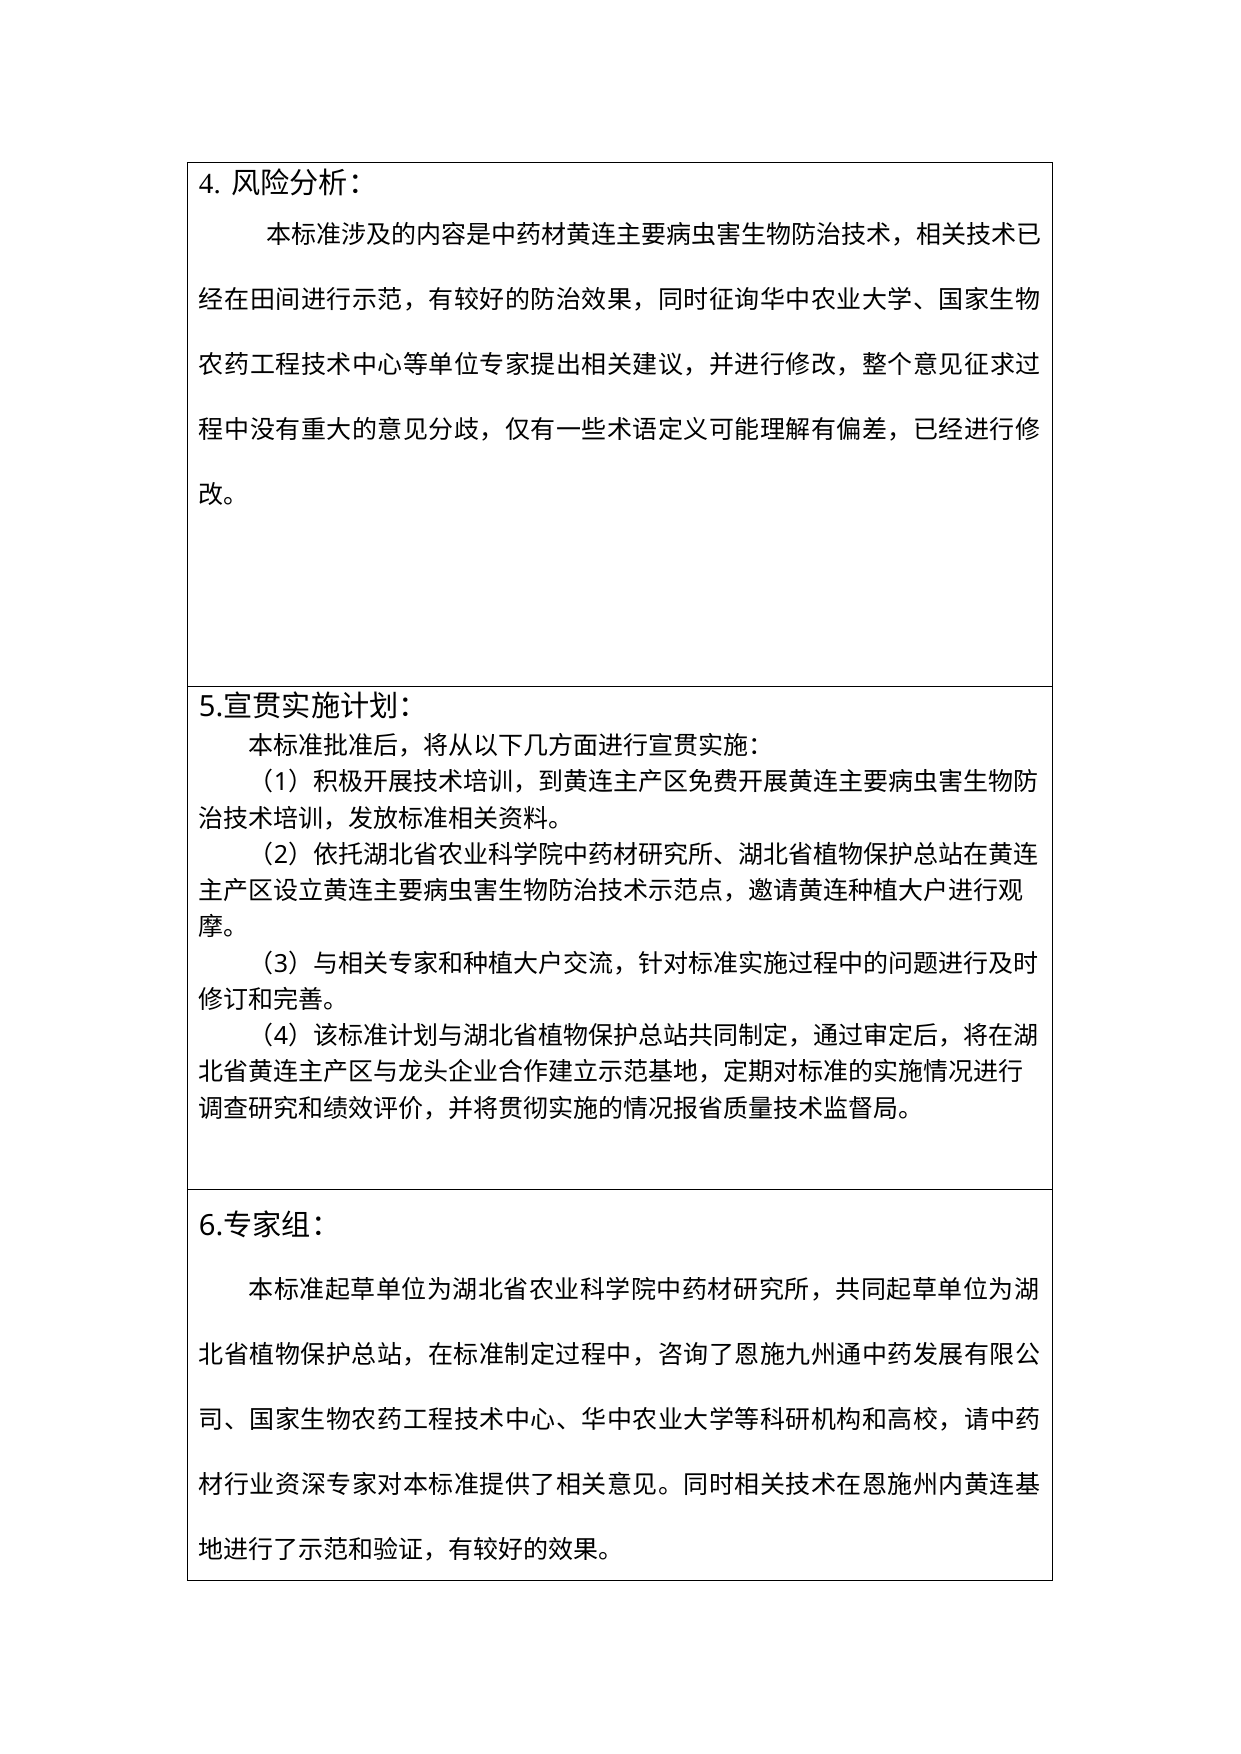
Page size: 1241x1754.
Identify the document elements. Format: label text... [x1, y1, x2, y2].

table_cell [188, 1190, 1052, 1580]
table_cell 5.宣贯实施计划： 本标准批准后，将从以下几方面进行宣贯实施： （1）积极开展技术培训，到黄连主产区免费开展黄连主要病虫害生物防治技术培训，发放标准相关资料。 （2）依托湖北省农业科学院中药材研究所、湖北省植物保护总站在黄连主产区设立黄连主要病虫害生物防治技术示范点，邀请黄连种植大户进行观摩。 （3）与相关专家和种植大户交流，针对标准实施过程中的问题进行及时修订和完善。 （4）该标准计划与湖北省植物保护总站共同制定，通过审定后，将在湖北省黄连主产区与龙头企业合作建立示范基地，定期对标准的实施情况进行调查研究和绩效评价，并将贯彻实施的情况报省质量技术监督局。 [188, 687, 1052, 1189]
table_cell 风险分析： 本标准涉及的内容是中药材黄连主要病虫害生物防治技术，相关技术已经在田间进行示范，有较好的防治效果，同时征询华中农业大学、国家生物农药工程技术中心等单位专家提出相关建议，并进行修改，整个意见征求过程中没有重大的意见分歧，仅有一些术语定义可能理解有偏差，已经进行修改。 [188, 163, 1052, 686]
